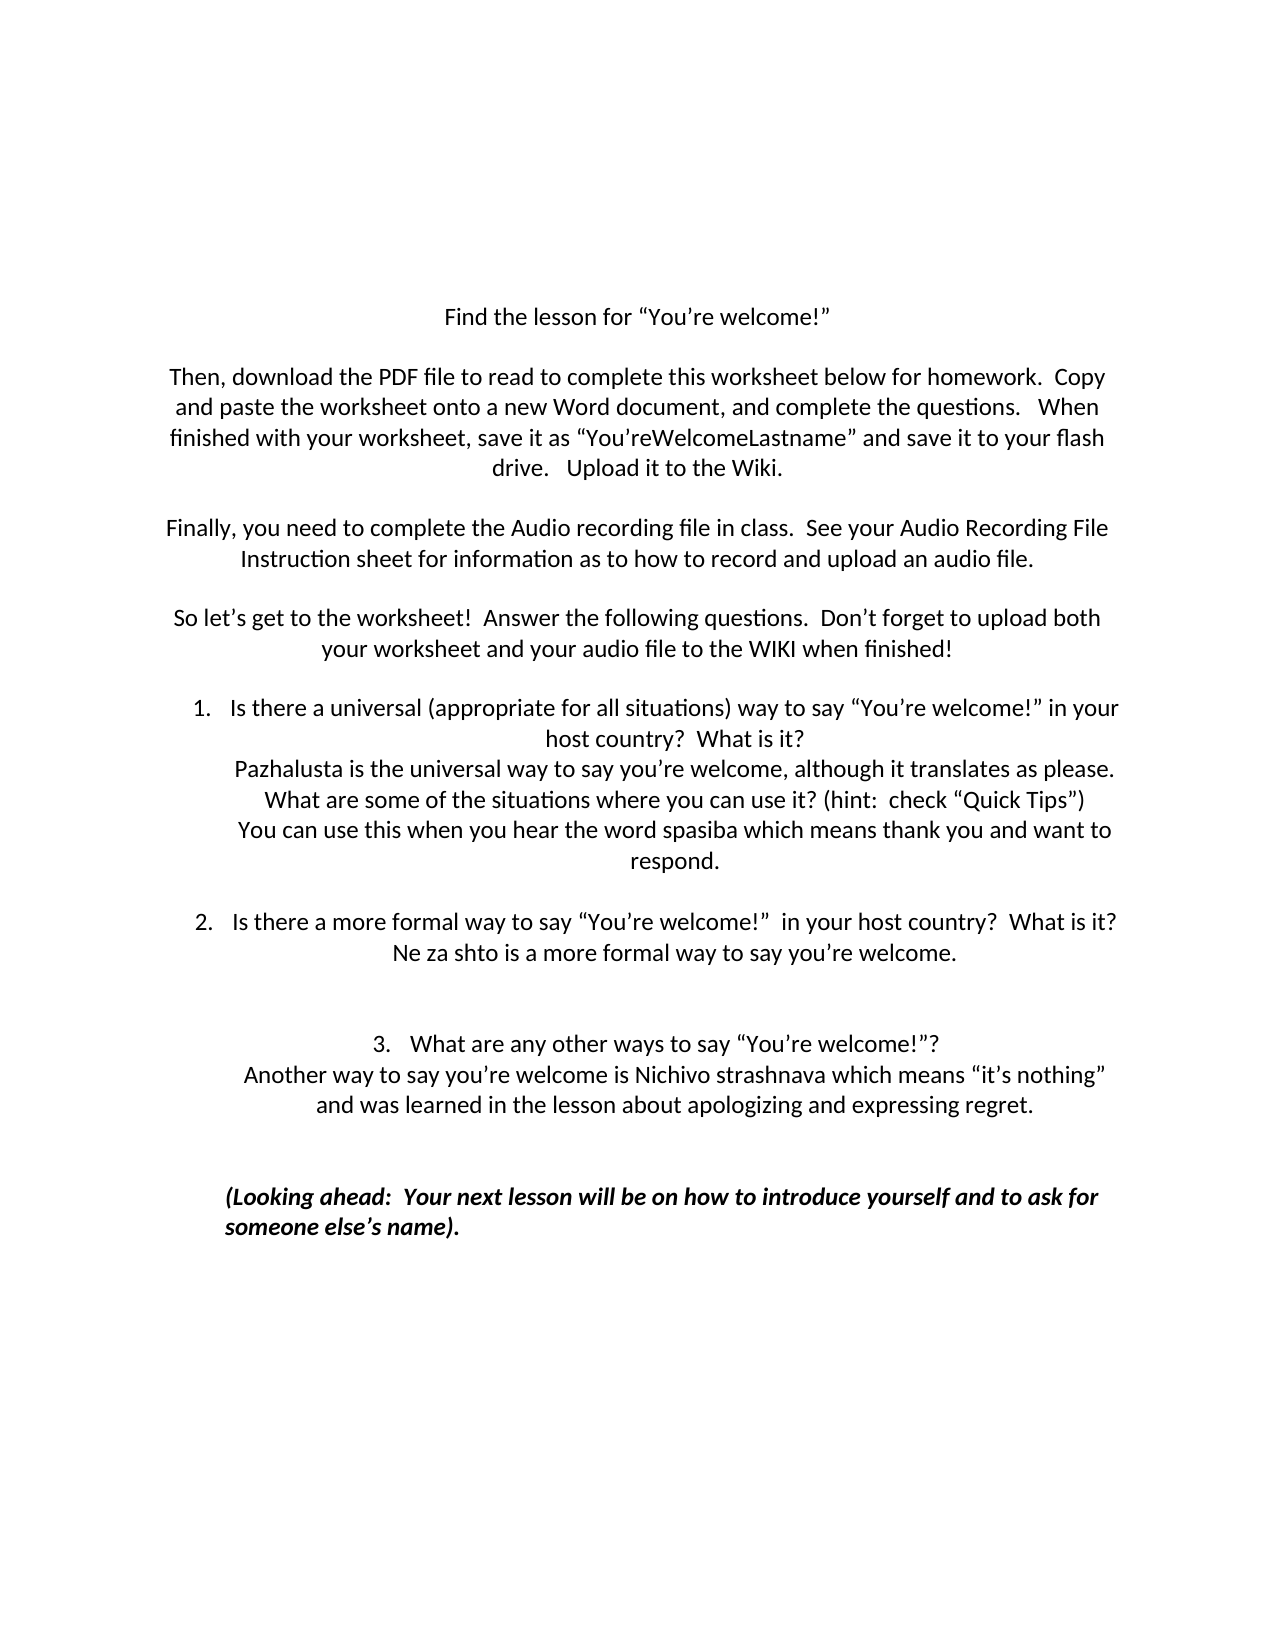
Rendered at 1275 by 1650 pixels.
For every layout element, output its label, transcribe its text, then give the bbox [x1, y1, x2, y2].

list You can use this when you hear the word spasiba which means thank you and want to respond. [225, 815, 1125, 876]
list (Looking ahead: Your next lesson will be on how to introduce yourself and to ask for someone else’s name). [225, 1181, 1125, 1242]
text Then, download the PDF file to read to complete this worksheet below for homework. Copy and paste the worksheet onto a new Word document, and complete the questions. When finished with your worksheet, save it as “You’reWelcomeLastname” and save it to your flash drive. Upload it to the Wiki. [150, 361, 1125, 483]
list Pazhalusta is the universal way to say you’re welcome, although it translates as please. [225, 754, 1125, 784]
list Is there a more formal way to say “You’re welcome!” in your host country? What is it? [187, 906, 1125, 937]
text So let’s get to the worksheet! Answer the following questions. Don’t forget to upload both your worksheet and your audio file to the WIKI when finished! [150, 602, 1125, 663]
list What are any other ways to say “You’re welcome!”? [187, 1028, 1125, 1059]
text Find the lesson for “You’re welcome!” [150, 301, 1125, 332]
text Finally, you need to complete the Audio recording file in class. See your Audio Recording File Instruction sheet for information as to how to record and upload an audio file. [150, 512, 1125, 573]
list What are some of the situations where you can use it? (hint: check “Quick Tips”) [225, 784, 1125, 815]
list Ne za shto is a more formal way to say you’re welcome. [225, 937, 1125, 967]
list Is there a universal (appropriate for all situations) way to say “You’re welcome!” in your host country? What is it? [187, 693, 1125, 754]
list Another way to say you’re welcome is Nichivo strashnava which means “it’s nothing” and was learned in the lesson about apologizing and expressing regret. [225, 1059, 1125, 1120]
